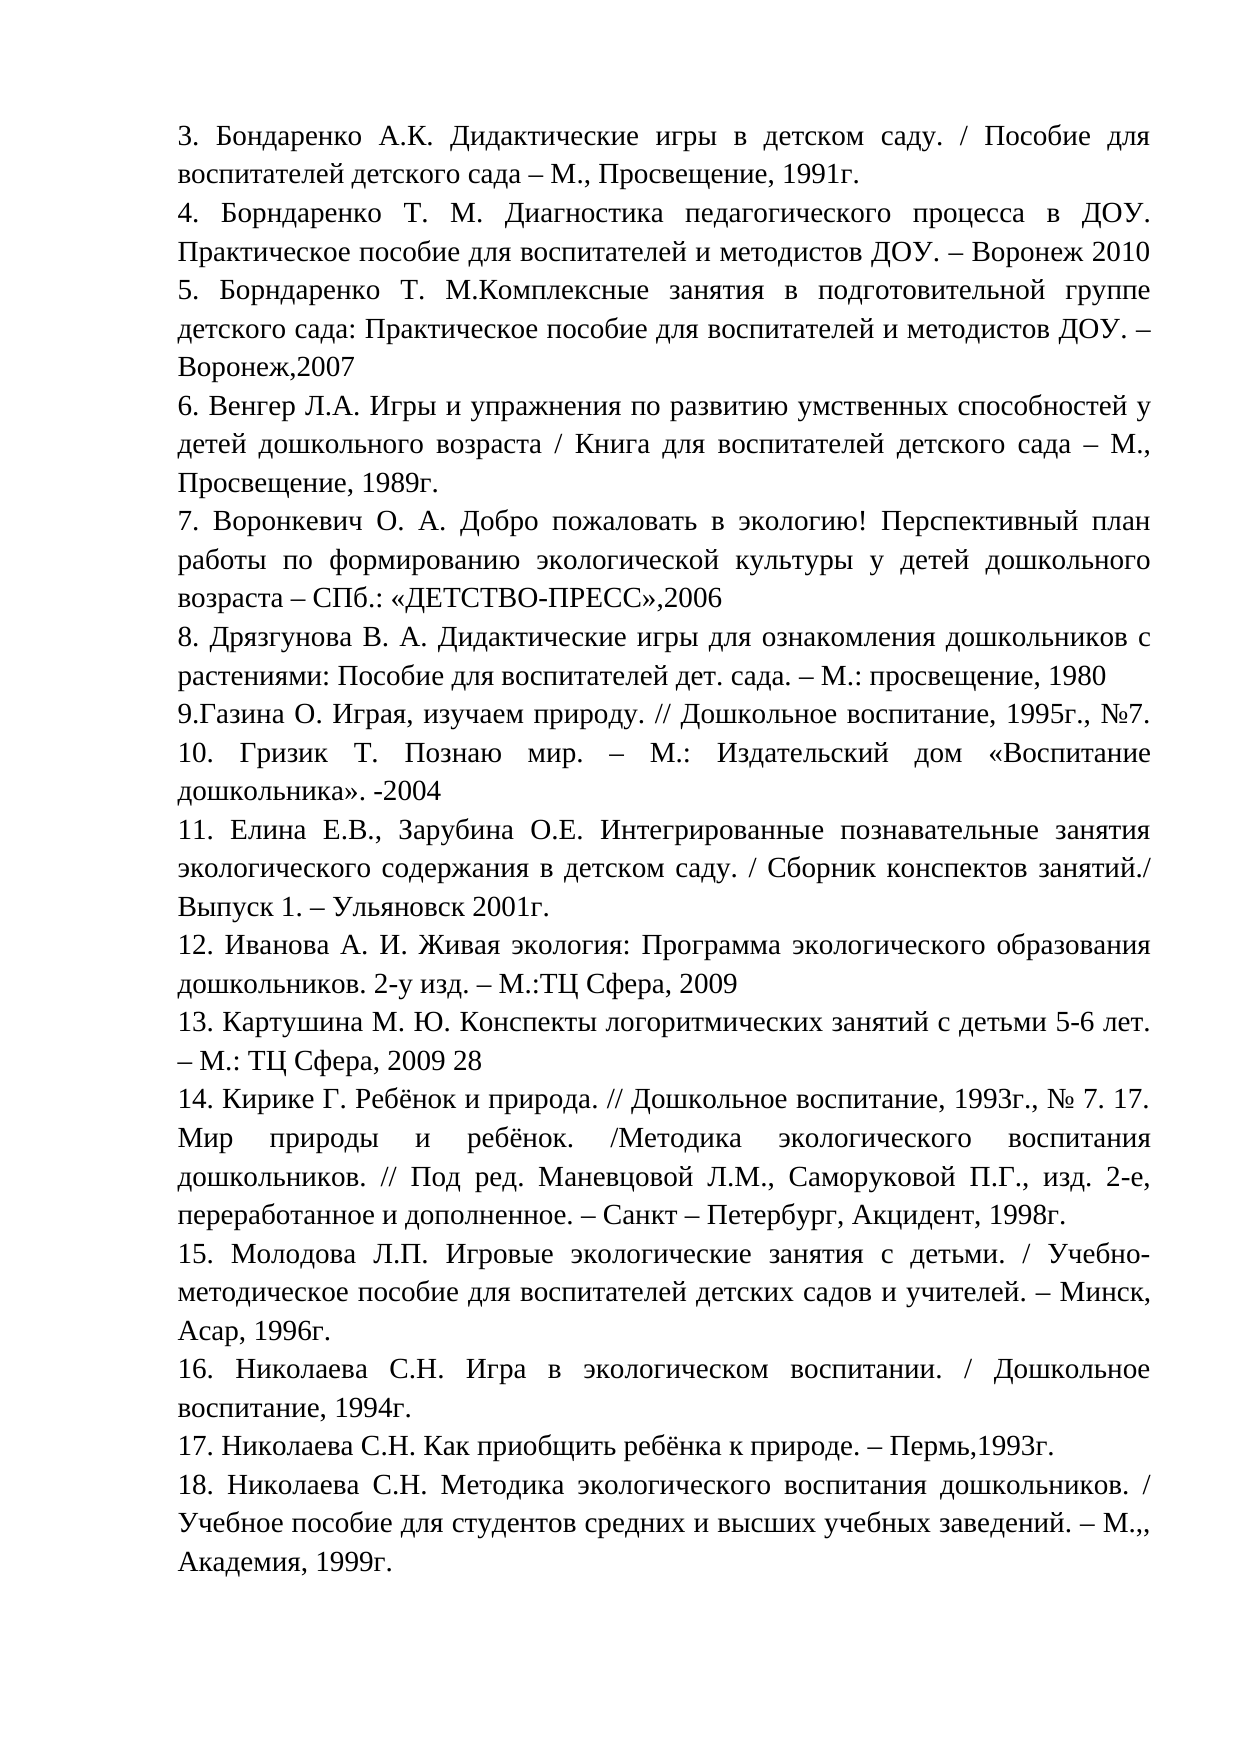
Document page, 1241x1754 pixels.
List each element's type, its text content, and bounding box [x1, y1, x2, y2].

list 18. Николаева С.Н. Методика экологического воспитания дошкольников. / Учебное пособие для студентов средних и высших учебных заведений. – М.,, Академия, 1999г. [177, 1467, 1152, 1578]
list 15. Молодова Л.П. Игровые экологические занятия с детьми. / Учебно- методическое пособие для воспитателей детских садов и учителей. – Минск, Асар, 1996г. [177, 1236, 1152, 1346]
list 11. Елина Е.В., Зарубина О.Е. Интегрированные познавательные занятия экологического содержания в детском саду. / Сборник конспектов занятий./ Выпуск 1. – Ульяновск 2001г. [177, 812, 1152, 922]
list 9.Газина О. Играя, изучаем природу. // Дошкольное воспитание, 1995г., №7. 10. Гризик Т. Познаю мир. – М.: Издательский дом «Воспитание дошкольника». -2004 [177, 696, 1152, 807]
list 13. Картушина М. Ю. Конспекты логоритмических занятий с детьми 5-6 лет. – М.: ТЦ Сфера, 2009 28 [177, 1004, 1152, 1077]
list 17. Николаева С.Н. Как приобщить ребёнка к природе. – Пермь,1993г. [177, 1428, 1152, 1462]
list 8. Дрязгунова В. А. Дидактические игры для ознакомления дошкольников с растениями: Пособие для воспитателей дет. сада. – М.: просвещение, 1980 [177, 619, 1152, 691]
list 7. Воронкевич О. А. Добро пожаловать в экологию! Перспективный план работы по формированию экологической культуры у детей дошкольного возраста – СПб.: «ДЕТСТВО-ПРЕСС»,2006 [177, 503, 1152, 614]
list 14. Кирике Г. Ребёнок и природа. // Дошкольное воспитание, 1993г., № 7. 17. Мир природы и ребёнок. /Методика экологического воспитания дошкольников. // Под ред. Маневцовой Л.М., Саморуковой П.Г., изд. 2-е, переработанное и дополненное. – Санкт – Петербург, Акцидент, 1998г. [177, 1082, 1152, 1231]
list 16. Николаева С.Н. Игра в экологическом воспитании. / Дошкольное воспитание, 1994г. [177, 1351, 1152, 1423]
list 6. Венгер Л.А. Игры и упражнения по развитию умственных способностей у детей дошкольного возраста / Книга для воспитателей детского сада – М., Просвещение, 1989г. [177, 388, 1152, 498]
list 12. Иванова А. И. Живая экология: Программа экологического образования дошкольников. 2-у изд. – М.:ТЦ Сфера, 2009 [177, 927, 1152, 999]
list 4. Борндаренко Т. М. Диагностика педагогического процесса в ДОУ. Практическое пособие для воспитателей и методистов ДОУ. – Воронеж 2010 5. Борндаренко Т. М.Комплексные занятия в подготовительной группе детского сада: Практическое пособие для воспитателей и методистов ДОУ. – Воронеж,2007 [177, 195, 1152, 383]
list 3. Бондаренко А.К. Дидактические игры в детском саду. / Пособие для воспитателей детского сада – М., Просвещение, 1991г. [177, 118, 1152, 190]
